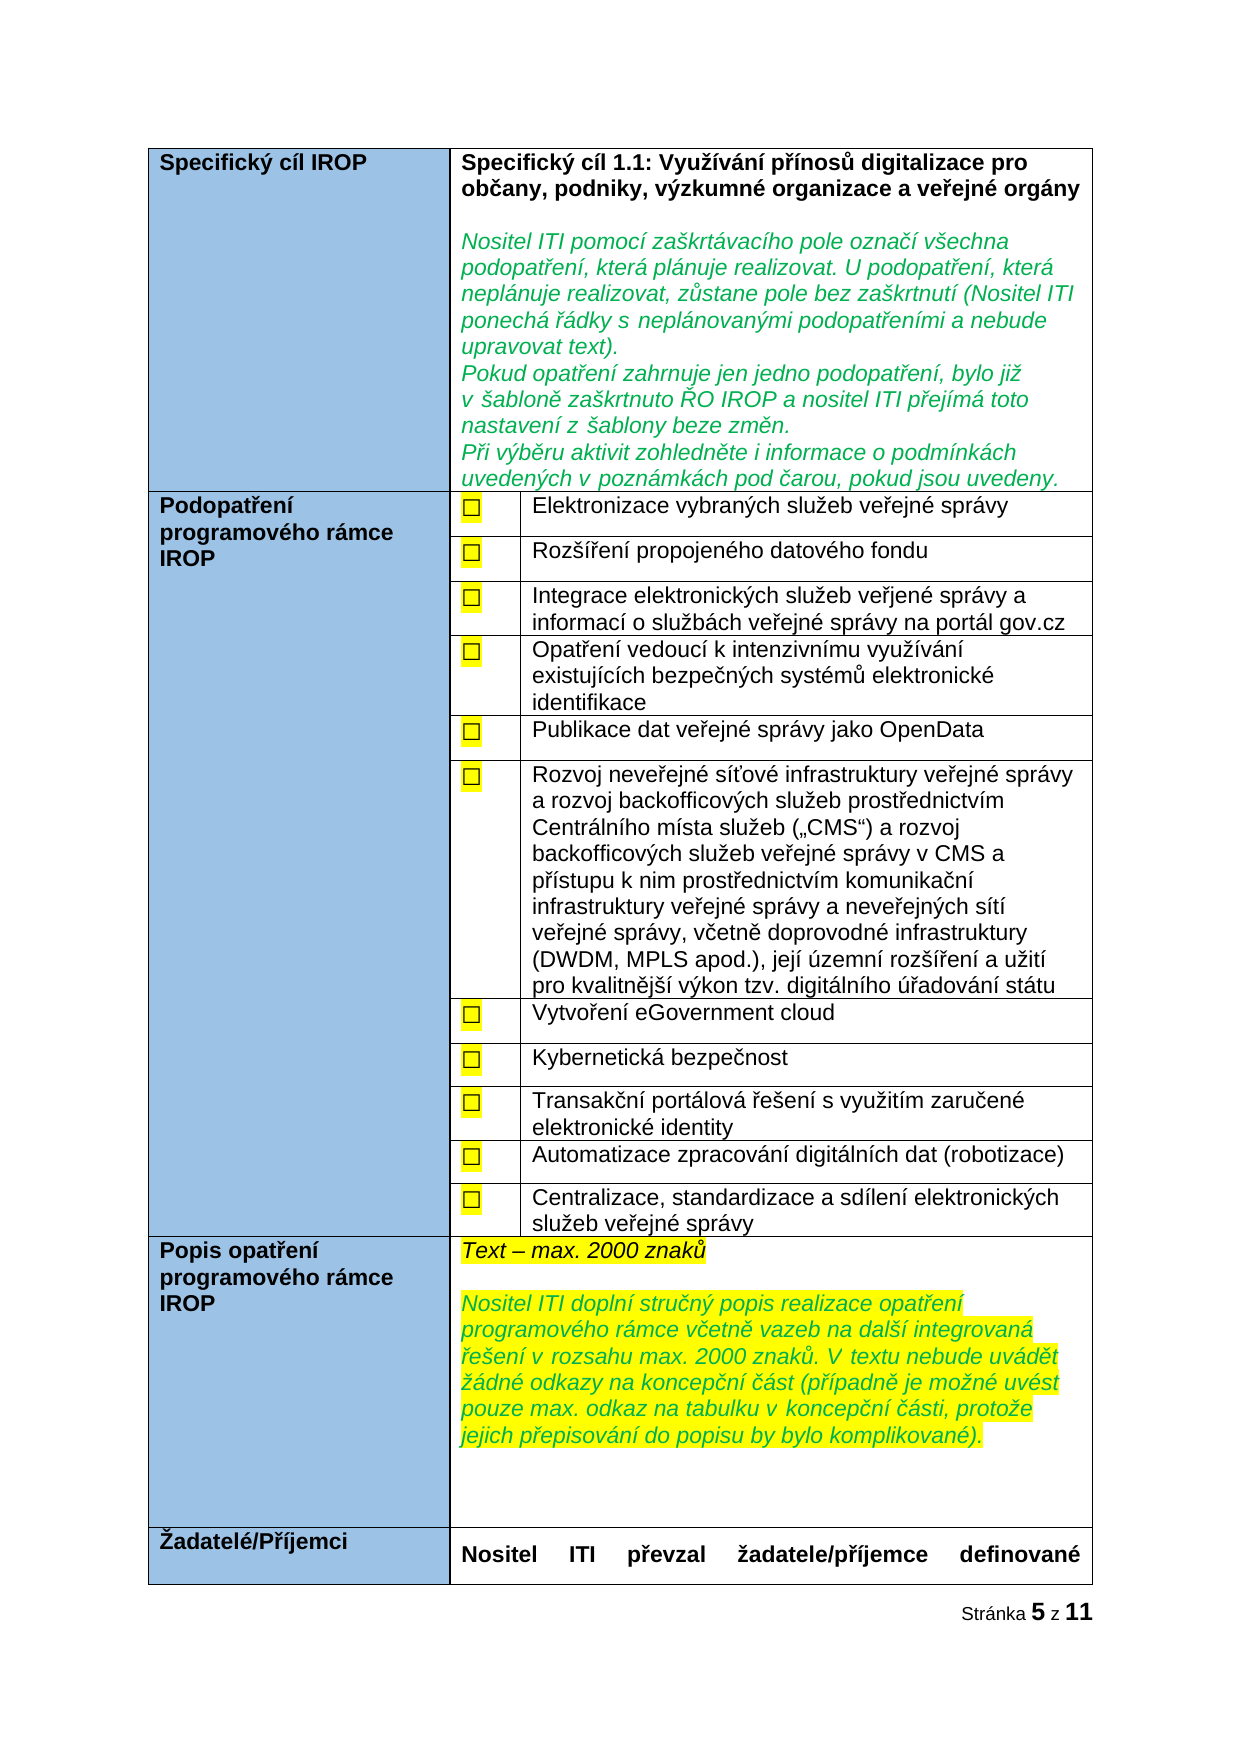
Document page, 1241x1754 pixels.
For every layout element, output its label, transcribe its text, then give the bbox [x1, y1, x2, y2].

table_cell Popis opatření programového rámce IROP [149, 1237, 449, 1527]
table_cell Rozvoj neveřejné síťové infrastruktury veřejné správy a rozvoj backofficových služeb prostřednictvím Centrálního místa služeb („CMS“) a rozvoj backofficových služeb veřejné správy v CMS a přístupu k nim prostřednictvím komunikační infrastruktury veřejné správy a neveřejných sítí veřejné správy, včetně doprovodné infrastruktury (DWDM, MPLS apod.), její územní rozšíření a užití pro kvalitnější výkon tzv. digitálního úřadování státu [521, 761, 1092, 998]
table_cell Centralizace, standardizace a sdílení elektronických služeb veřejné správy [521, 1184, 1092, 1236]
table_cell Rozšíření propojeného datového fondu [521, 537, 1092, 581]
table_cell Publikace dat veřejné správy jako OpenData [521, 716, 1092, 760]
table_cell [451, 1528, 1092, 1584]
table_cell Automatizace zpracování digitálních dat (robotizace) [521, 1141, 1092, 1182]
table_cell Podopatření programového rámce IROP [149, 492, 449, 1236]
table_cell Kybernetická bezpečnost [521, 1044, 1092, 1086]
table_cell Elektronizace vybraných služeb veřejné správy [521, 492, 1092, 536]
table_cell Specifický cíl 1.1: Využívání přínosů digitalizace pro občany, podniky, výzkumné organizace a veřejné orgány Nositel ITI pomocí zaškrtávacího pole označí všechna podopatření, která plánuje realizovat. U podopatření, která neplánuje realizovat, zůstane pole bez zaškrtnutí (Nositel ITI ponechá řádky s neplánovanými podopatřeními a nebude upravovat text). Pokud opatření zahrnuje jen jedno podopatření, bylo již v šabloně zaškrtnuto ŘO IROP a nositel ITI přejímá toto nastavení z šablony beze změn. Při výběru aktivit zohledněte i informace o podmínkách uvedených v poznámkách pod čarou, pokud jsou uvedeny. [451, 149, 1092, 491]
table_cell Opatření vedoucí k intenzivnímu využívání existujících bezpečných systémů elektronické identifikace [521, 636, 1092, 715]
table_cell Text – max. 2000 znaků Nositel ITI doplní stručný popis realizace opatření programového rámce včetně vazeb na další integrovaná řešení v rozsahu max. 2000 znaků. V textu nebude uvádět žádné odkazy na koncepční část (případně je možné uvést pouze max. odkaz na tabulku v koncepční části, protože jejich přepisování do popisu by bylo komplikované). [451, 1237, 1092, 1527]
table_cell Vytvoření eGovernment cloud [521, 999, 1092, 1043]
table_cell Integrace elektronických služeb veřjené správy a informací o službách veřejné správy na portál gov.cz [521, 582, 1092, 635]
table_cell Specifický cíl IROP [149, 149, 449, 491]
table_cell Žadatelé/Příjemci . [149, 1528, 449, 1584]
table_cell Transakční portálová řešení s využitím zaručené elektronické identity [521, 1087, 1092, 1140]
